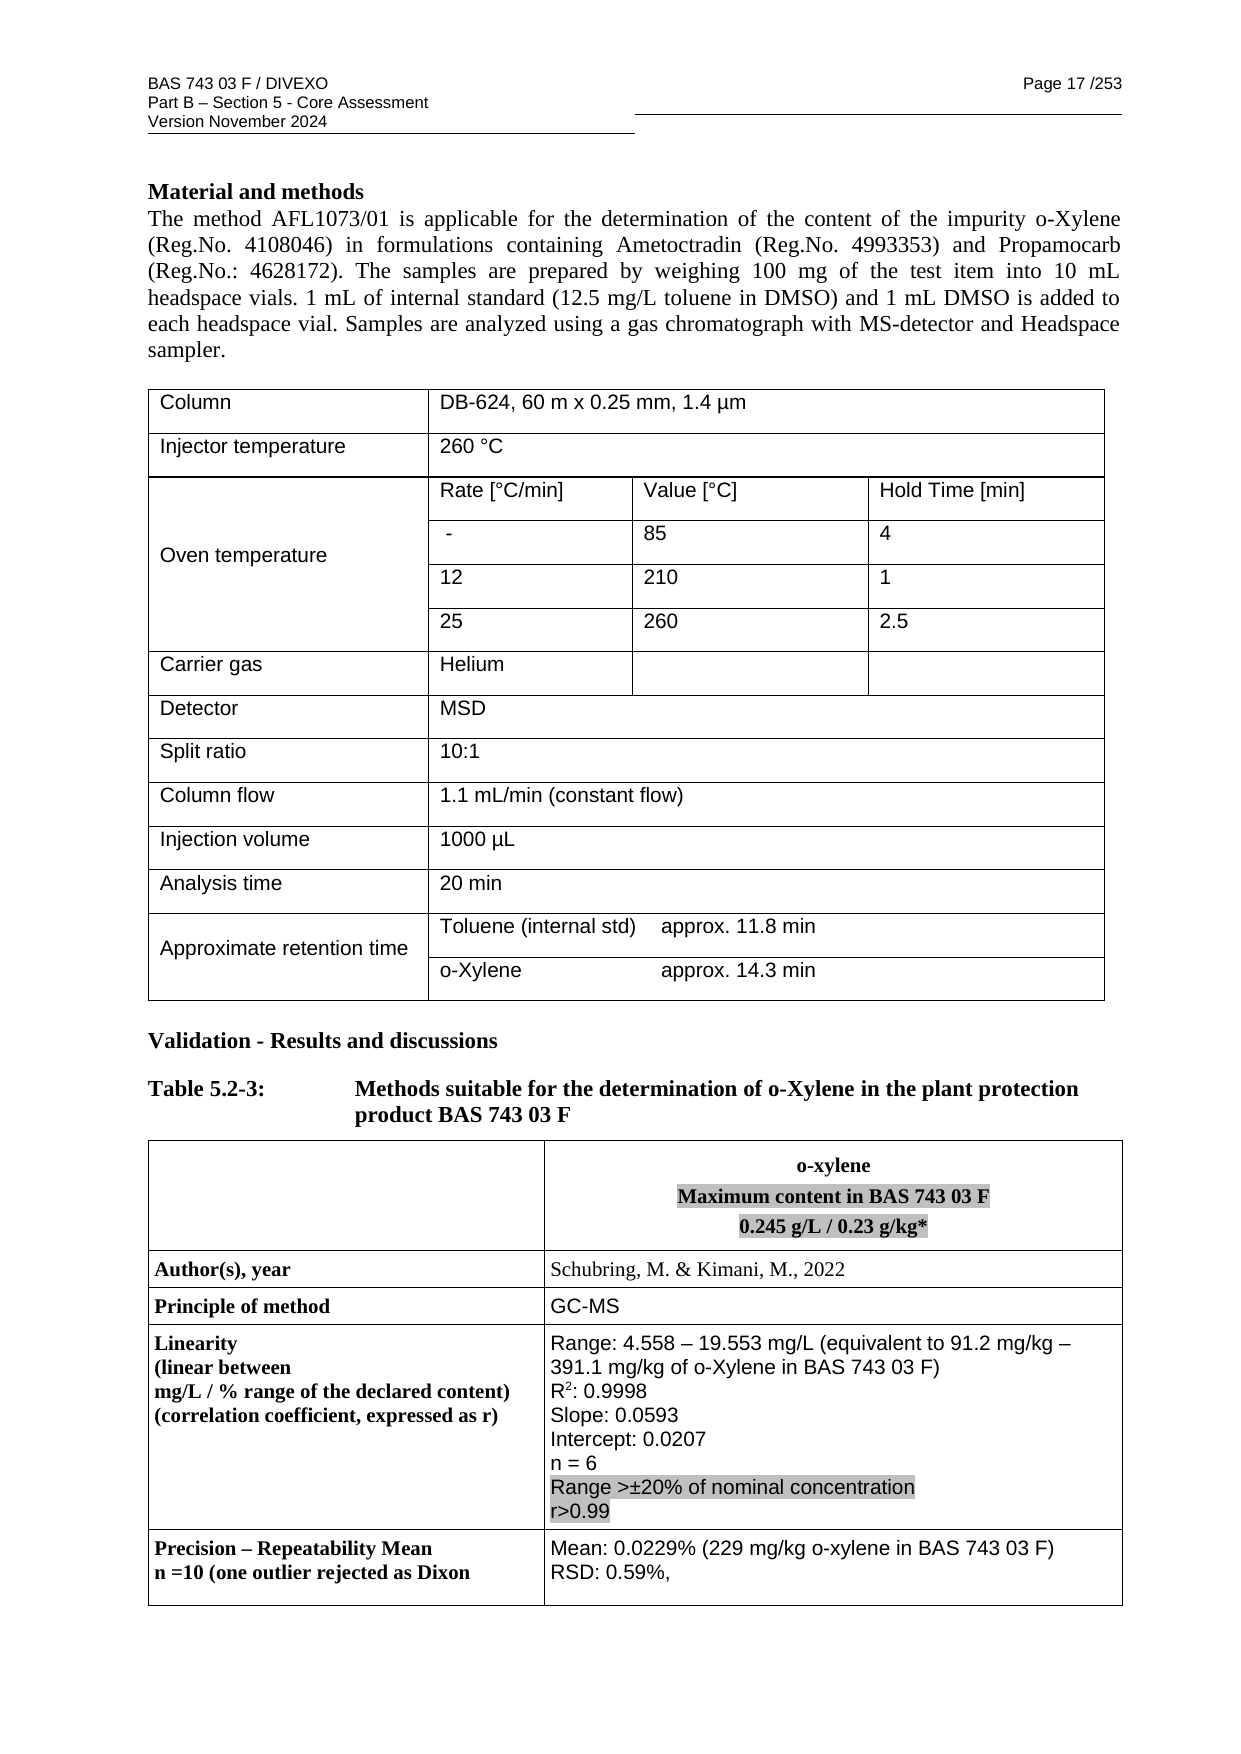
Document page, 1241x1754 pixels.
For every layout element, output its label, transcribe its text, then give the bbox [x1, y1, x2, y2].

table_cell Linearity (linear between mg/L / % range of the declared content) (correlation coefficient, expressed as r) [149, 1325, 544, 1529]
table_cell Value [°C] [633, 478, 868, 520]
table_cell 25 [429, 609, 632, 651]
table_cell Author(s), year [149, 1251, 544, 1287]
table_cell 10:1 [429, 739, 1104, 782]
table_cell 1 [869, 565, 1104, 607]
table_cell 20 min [429, 870, 1104, 913]
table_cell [545, 1530, 1122, 1605]
table_cell Split ratio [149, 739, 428, 782]
table_header Column [149, 390, 428, 433]
table_cell Hold Time [min] [869, 478, 1104, 520]
table_cell 1000 µL [429, 827, 1104, 869]
table_cell Approximate retention time [149, 914, 428, 1000]
table_cell 12 [429, 565, 632, 607]
table_cell 85 [633, 521, 868, 564]
table_cell [633, 652, 868, 695]
table_cell 1.1 mL/min (constant flow) [429, 783, 1104, 826]
text Material and methods [148, 178, 1122, 205]
table_cell o-Xylene approx. 14.3 min [429, 958, 1104, 1000]
table_cell 4 [869, 521, 1104, 564]
table_cell Oven temperature [149, 478, 428, 651]
table_cell Helium [429, 652, 632, 695]
table_cell 260 °C [429, 434, 1104, 476]
table_cell Column flow [149, 783, 428, 826]
table_cell [869, 652, 1104, 695]
table_cell Injector temperature [149, 434, 428, 476]
table_cell Analysis time [149, 870, 428, 913]
text Validation - Results and discussions [148, 1028, 1122, 1054]
text Table 5.2-3: Methods suitable for the determination of o-Xylene in the plant protection product BAS 743 03 F [148, 1075, 1122, 1127]
table_header DB-624, 60 m x 0.25 mm, 1.4 µm [429, 390, 1104, 433]
table_cell 260 [633, 609, 868, 651]
table_cell 2.5 [869, 609, 1104, 651]
table_cell Carrier gas [149, 652, 428, 695]
table_cell Injection volume [149, 827, 428, 869]
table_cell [149, 1530, 544, 1605]
table_header [149, 1141, 544, 1250]
table_cell Toluene (internal std) approx. 11.8 min [429, 914, 1104, 957]
table_header o-xylene Maximum content in BAS 743 03 F 0.245 g/L / 0.23 g/kg* [545, 1141, 1122, 1250]
text The method AFL1073/01 is applicable for the determination of the content of the impurity o-Xylene (Reg.No. 4108046) in formulations containing Ametoctradin (Reg.No. 4993353) and Propamocarb (Reg.No.: 4628172). The samples are prepared by weighing 100 mg of the test item into 10 mL headspace vials. 1 mL of internal standard (12.5 mg/L toluene in DMSO) and 1 mL DMSO is added to each headspace vial. Samples are analyzed using a gas chromatograph with MS-detector and Headspace sampler. [148, 205, 1122, 363]
table_cell Schubring, M. & Kimani, M., 2022 [545, 1251, 1122, 1287]
table_cell Range: 4.558 – 19.553 mg/L (equivalent to 91.2 mg/kg – 391.1 mg/kg of o-Xylene in BAS 743 03 F) R2: 0.9998 Slope: 0.0593 Intercept: 0.0207 n = 6 Range >±20% of nominal concentration r>0.99 [545, 1325, 1122, 1529]
table_cell MSD [429, 696, 1104, 738]
table_cell 210 [633, 565, 868, 607]
table_cell Detector [149, 696, 428, 738]
table_cell - [429, 521, 632, 564]
table_cell Principle of method [149, 1288, 544, 1324]
table_cell Rate [°C/min] [429, 478, 632, 520]
table_cell GC-MS [545, 1288, 1122, 1324]
